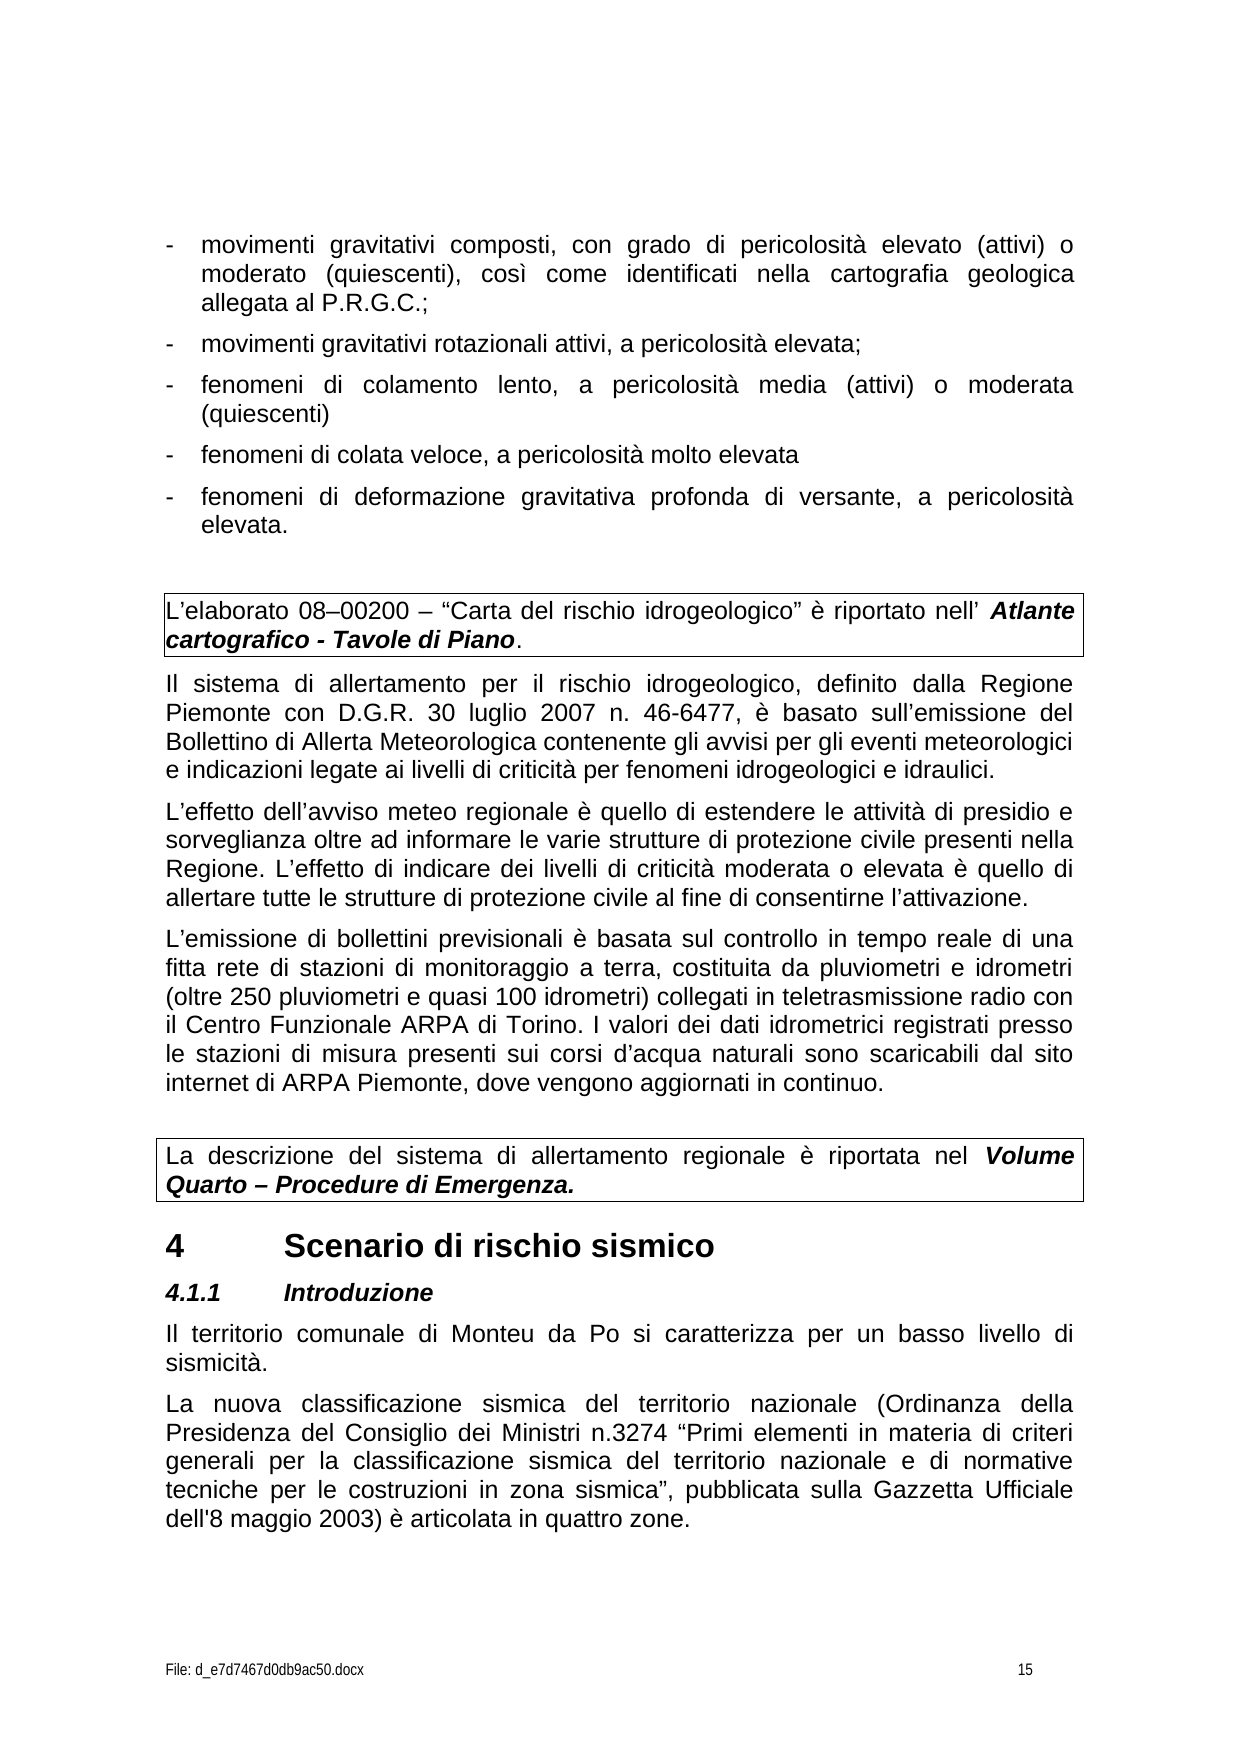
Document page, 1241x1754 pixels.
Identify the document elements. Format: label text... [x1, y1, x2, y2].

text Il territorio comunale di Monteu da Po si caratterizza per un basso livello di sismicità. [165, 1319, 1075, 1376]
text Il sistema di allertamento per il rischio idrogeologico, definito dalla Regione Piemonte con D.G.R. 30 luglio 2007 n. 46-6477, è basato sull’emissione del Bollettino di Allerta Meteorologica contenente gli avvisi per gli eventi meteorologici e indicazioni legate ai livelli di criticità per fenomeni idrogeologici e idraulici. [165, 669, 1075, 784]
list fenomeni di colata veloce, a pericolosità molto elevata [165, 440, 1075, 469]
list movimenti gravitativi rotazionali attivi, a pericolosità elevata; [165, 329, 1075, 358]
text La descrizione del sistema di allertamento regionale è riportata nel Volume Quarto – Procedure di Emergenza. [157, 1139, 1083, 1201]
list movimenti gravitativi composti, con grado di pericolosità elevato (attivi) o moderato (quiescenti), così come identificati nella cartografia geologica allegata al P.R.G.C.; [165, 230, 1075, 317]
text L’elaborato 08–00200 – “Carta del rischio idrogeologico” è riportato nell’ Atlante cartografico - Tavole di Piano. [165, 594, 1083, 656]
list fenomeni di deformazione gravitativa profonda di versante, a pericolosità elevata. [165, 482, 1075, 539]
text La nuova classificazione sismica del territorio nazionale (Ordinanza della Presidenza del Consiglio dei Ministri n.3274 “Primi elementi in materia di criteri generali per la classificazione sismica del territorio nazionale e di normative tecniche per le costruzioni in zona sismica”, pubblicata sulla Gazzetta Ufficiale dell'8 maggio 2003) è articolata in quattro zone. [165, 1389, 1075, 1532]
text L’emissione di bollettini previsionali è basata sul controllo in tempo reale di una fitta rete di stazioni di monitoraggio a terra, costituita da pluviometri e idrometri (oltre 250 pluviometri e quasi 100 idrometri) collegati in teletrasmissione radio con il Centro Funzionale ARPA di Torino. I valori dei dati idrometrici registrati presso le stazioni di misura presenti sui corsi d’acqua naturali sono scaricabili dal sito internet di ARPA Piemonte, dove vengono aggiornati in continuo. [165, 924, 1075, 1097]
subtitle Scenario di rischio sismico [165, 1227, 1075, 1265]
list fenomeni di colamento lento, a pericolosità media (attivi) o moderata (quiescenti) [165, 370, 1075, 428]
subtitle Introduzione [165, 1277, 1075, 1306]
text L’effetto dell’avviso meteo regionale è quello di estendere le attività di presidio e sorveglianza oltre ad informare le varie strutture di protezione civile presenti nella Regione. L’effetto di indicare dei livelli di criticità moderata o elevata è quello di allertare tutte le strutture di protezione civile al fine di consentirne l’attivazione. [165, 797, 1075, 912]
